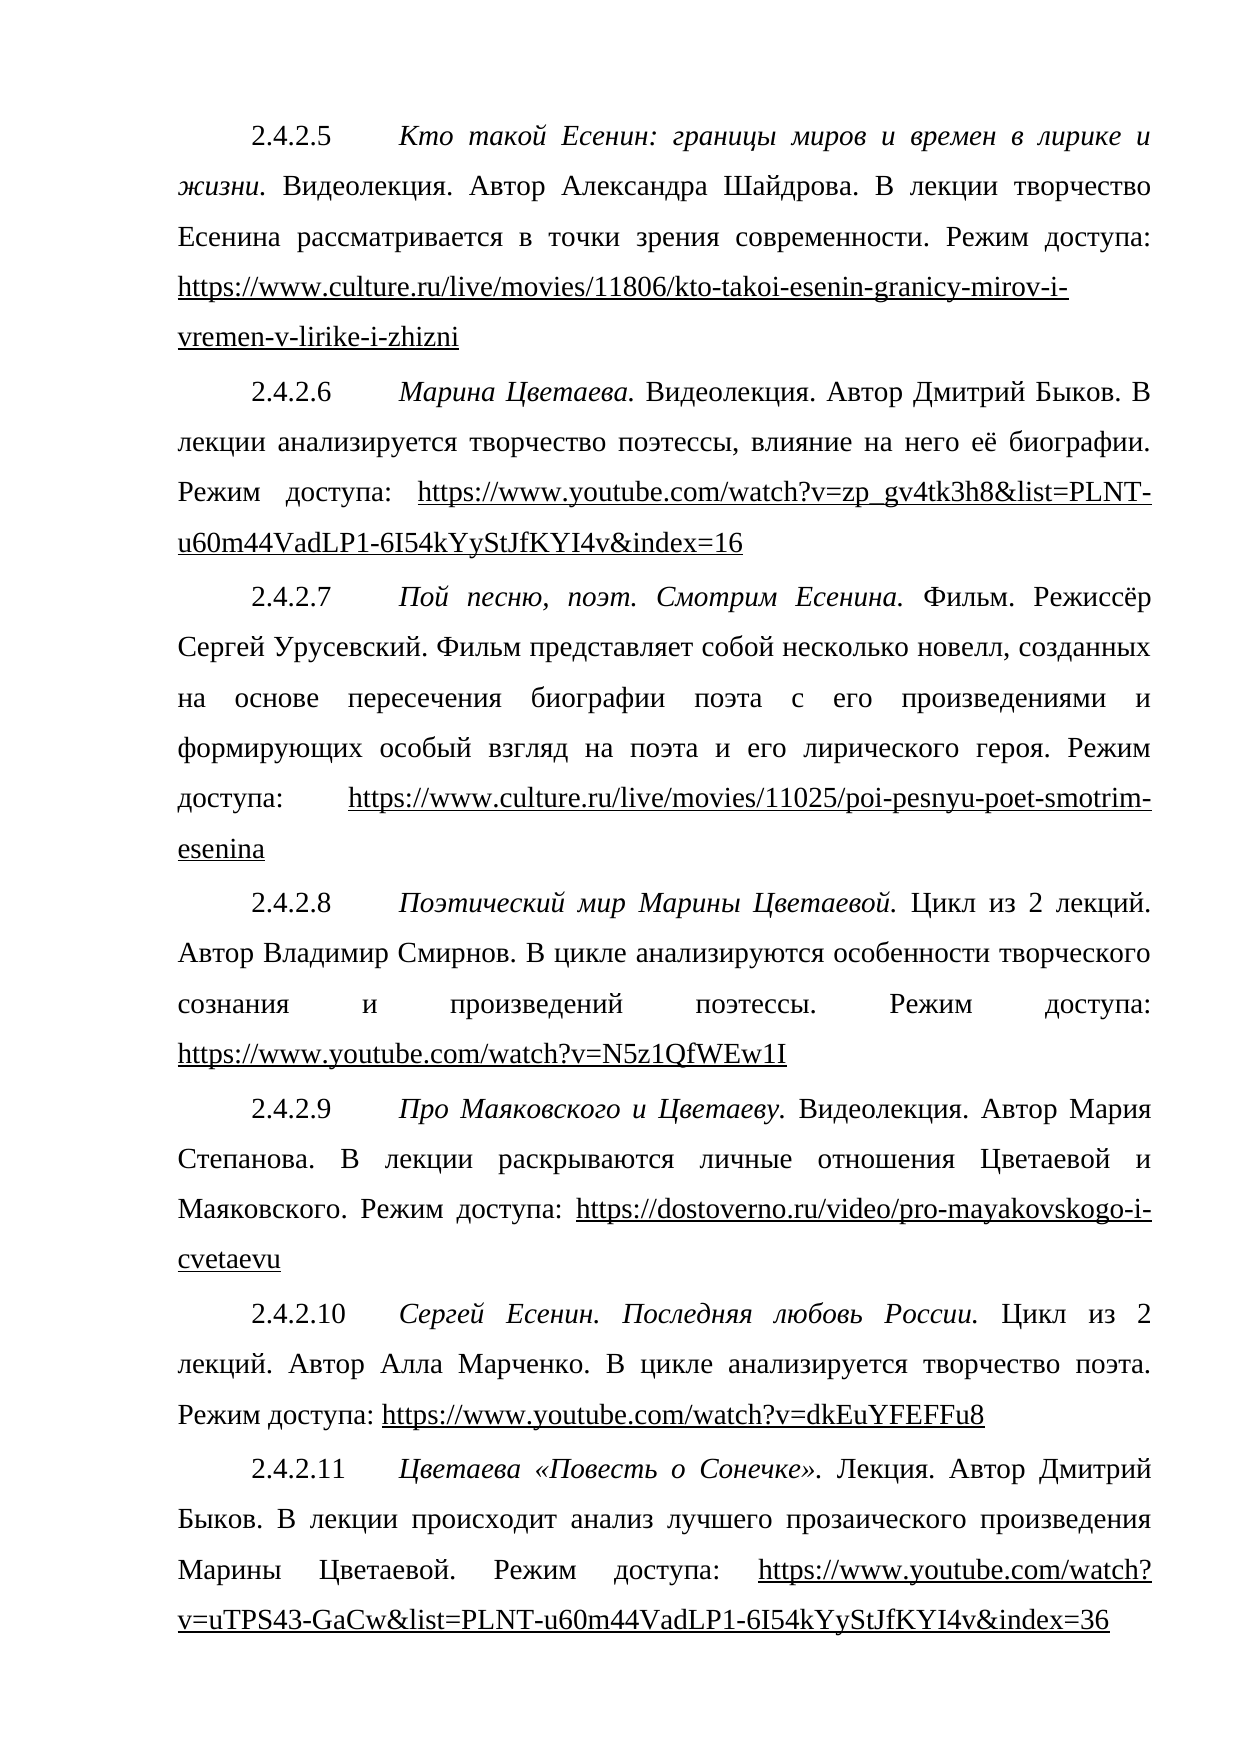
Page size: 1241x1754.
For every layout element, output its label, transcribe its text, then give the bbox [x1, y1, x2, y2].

subtitle Есенин. Хроника распада. Открытый урок. Автор Дмитрий Быков. В лекции анализируется творчество поэта. Режим доступа: https://www.youtube.com/watch?v=r3cbGWFyZ9I&list=PLNT-u60m44VadLP1-6I54kYyStJfKYI4v&index=19 [177, 118, 1152, 303]
subtitle Марина Цветаева. Видеолекция. Автор Дмитрий Быков. В лекции анализируется творчество поэтессы, влияние на него её биографии. Режим доступа: https://www.youtube.com/watch?v=zp_gv4tk3h8&list=PLNT-u60m44VadLP1-6I54kYyStJfKYI4v&index=16 [177, 579, 1152, 764]
subtitle Про Маяковского и Цветаеву. Видеолекция. Автор Мария Степанова. В лекции раскрываются личные отношения Цветаевой и Маяковского. Режим доступа: https://dostoverno.ru/video/pro-mayakovskogo-i-cvetaevu [177, 1296, 1152, 1481]
subtitle Кто такой Есенин: границы миров и времен в лирике и жизни. Видеолекция. Автор Александра Шайдрова. В лекции творчество Есенина рассматривается в точки зрения современности. Режим доступа: https://www.culture.ru/live/movies/11806/kto-takoi-esenin-granicy-mirov-i-vremen-v-lirike-i-zhizni [177, 323, 1152, 558]
subtitle Сергей Есенин. Последняя любовь России. Цикл из 2 лекций. Автор Алла Марченко. В цикле анализируется творчество поэта. Режим доступа: https://www.youtube.com/watch?v=dkEuYFEFFu8 [177, 1502, 1152, 1636]
subtitle Пой песню, поэт. Смотрим Есенина. Фильм. Режиссёр Сергей Урусевский. Фильм представляет собой несколько новелл, созданных на основе пересечения биографии поэта с его произведениями и формирующих особый взгляд на поэта и его лирического героя. Режим доступа: https://www.culture.ru/live/movies/11025/poi-pesnyu-poet-smotrim-esenina [177, 785, 1152, 1070]
subtitle Поэтический мир Марины Цветаевой. Цикл из 2 лекций. Автор Владимир Смирнов. В цикле анализируются особенности творческого сознания и произведений поэтессы. Режим доступа: https://www.youtube.com/watch?v=N5z1QfWEw1I [177, 1091, 1152, 1275]
